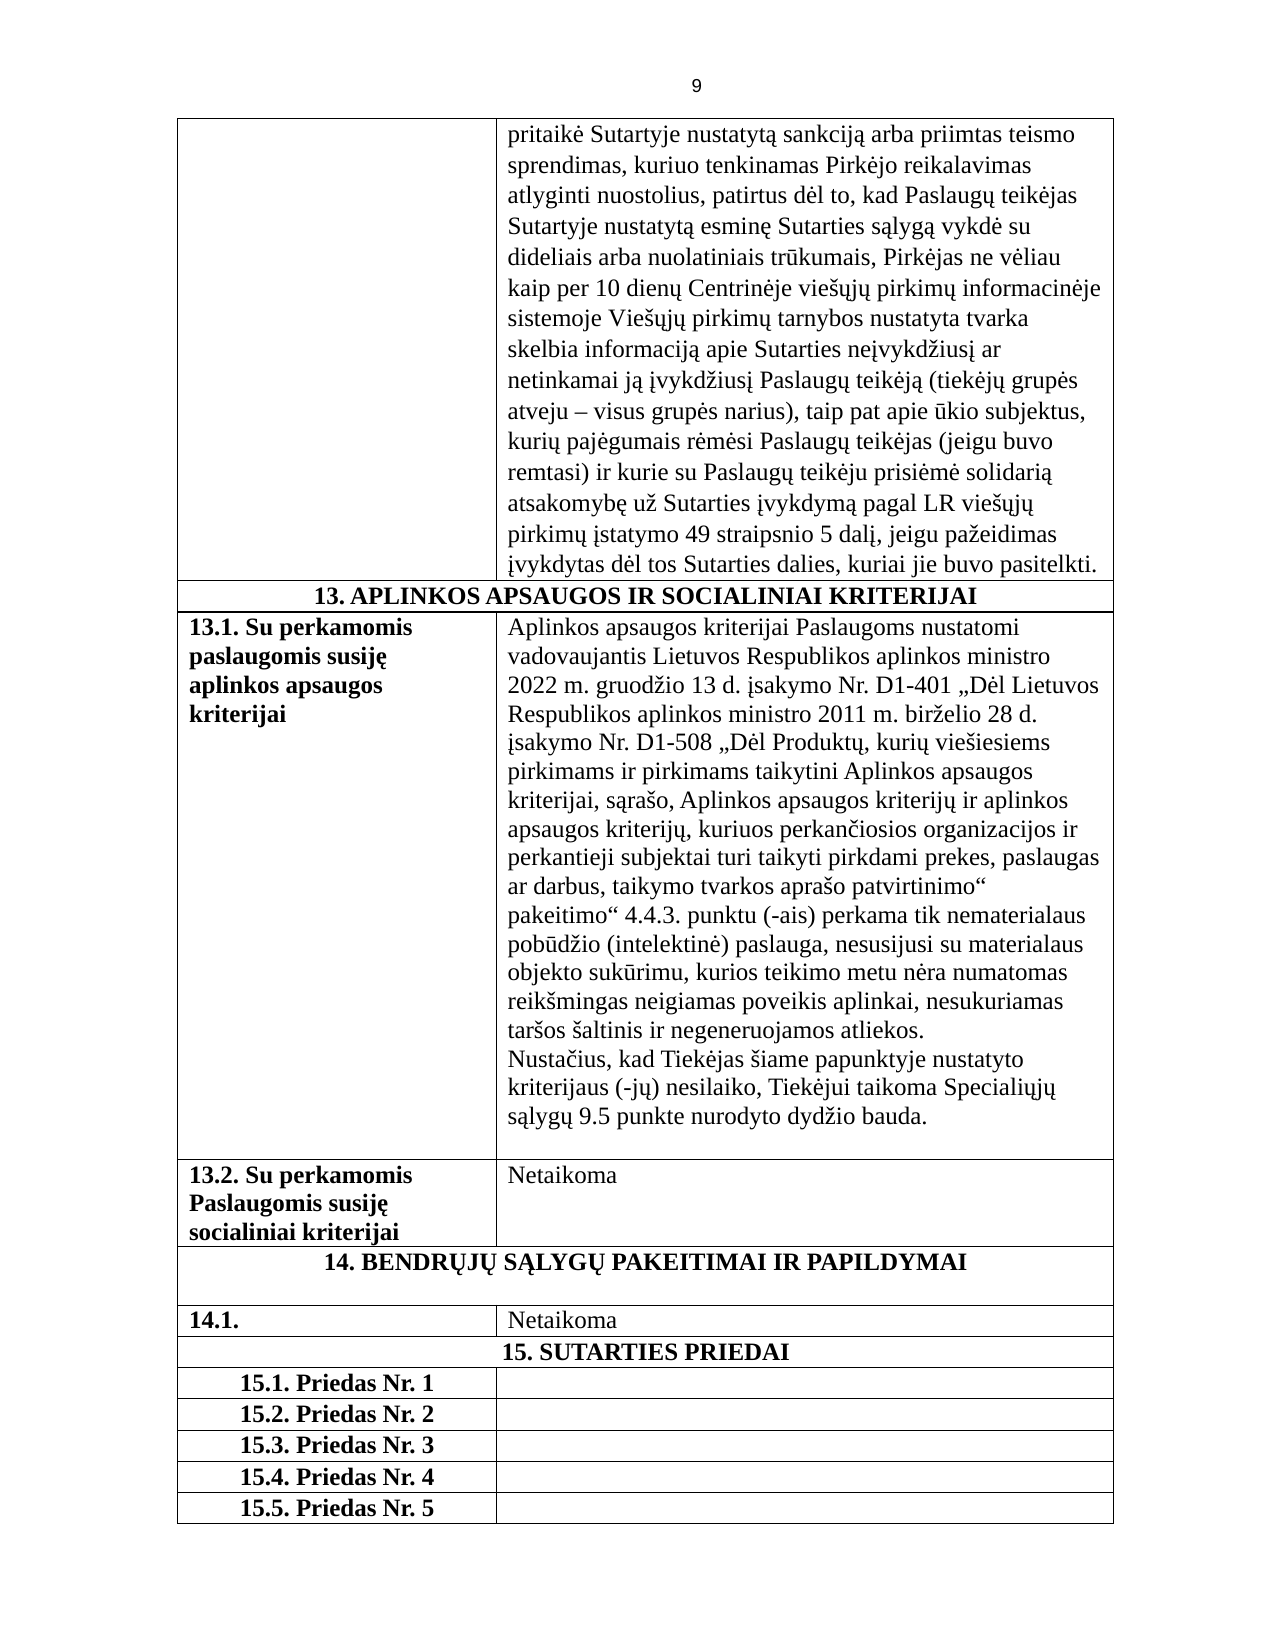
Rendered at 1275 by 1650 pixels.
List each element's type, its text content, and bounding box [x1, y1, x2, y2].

table_cell 14.1. [178, 1306, 496, 1336]
table_cell [497, 1399, 1113, 1429]
table_cell 13. APLINKOS APSAUGOS IR SOCIALINIAI KRITERIJAI [178, 581, 1113, 611]
table_cell [497, 1431, 1113, 1461]
table_cell 15.4. Priedas Nr. 4 [178, 1462, 496, 1492]
table_cell 15.3. Priedas Nr. 3 [178, 1431, 496, 1461]
table_cell 13.2. Su perkamomis Paslaugomis susiję socialiniai kriterijai [178, 1160, 496, 1246]
table_cell 15.5. Priedas Nr. 5 [178, 1493, 496, 1523]
table_cell Netaikoma [497, 1306, 1113, 1336]
table_cell 14. BENDRŲJŲ SĄLYGŲ PAKEITIMAI IR PAPILDYMAI [178, 1247, 1113, 1304]
table_cell 13.1. Su perkamomis paslaugomis susiję aplinkos apsaugos kriterijai [178, 613, 496, 1159]
table_cell 15. SUTARTIES PRIEDAI [178, 1337, 1113, 1367]
table_cell [497, 1493, 1113, 1523]
table_cell [497, 1462, 1113, 1492]
table_cell Aplinkos apsaugos kriterijai Paslaugoms nustatomi vadovaujantis Lietuvos Respublikos aplinkos ministro 2022 m. gruodžio 13 d. įsakymo Nr. D1-401 „Dėl Lietuvos Respublikos aplinkos ministro 2011 m. birželio 28 d. įsakymo Nr. D1-508 „Dėl Produktų, kurių viešiesiems pirkimams ir pirkimams taikytini Aplinkos apsaugos kriterijai, sąrašo, Aplinkos apsaugos kriterijų ir aplinkos apsaugos kriterijų, kuriuos perkančiosios organizacijos ir perkantieji subjektai turi taikyti pirkdami prekes, paslaugas ar darbus, taikymo tvarkos aprašo patvirtinimo“ pakeitimo“ 4.4.3. punktu (-ais) perkama tik nematerialaus pobūdžio (intelektinė) paslauga, nesusijusi su materialaus objekto sukūrimu, kurios teikimo metu nėra numatomas reikšmingas neigiamas poveikis aplinkai, nesukuriamas taršos šaltinis ir negeneruojamos atliekos. Nustačius, kad Tiekėjas šiame papunktyje nustatyto kriterijaus (-jų) nesilaiko, Tiekėjui taikoma Specialiųjų sąlygų 9.5 punkte nurodyto dydžio bauda. [497, 613, 1113, 1159]
table_cell Netaikoma [497, 1160, 1113, 1246]
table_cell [178, 119, 496, 580]
table_cell 15.1. Priedas Nr. 1 [178, 1368, 496, 1398]
table_cell 15.2. Priedas Nr. 2 [178, 1399, 496, 1429]
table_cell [497, 119, 1113, 580]
table_cell [497, 1368, 1113, 1398]
